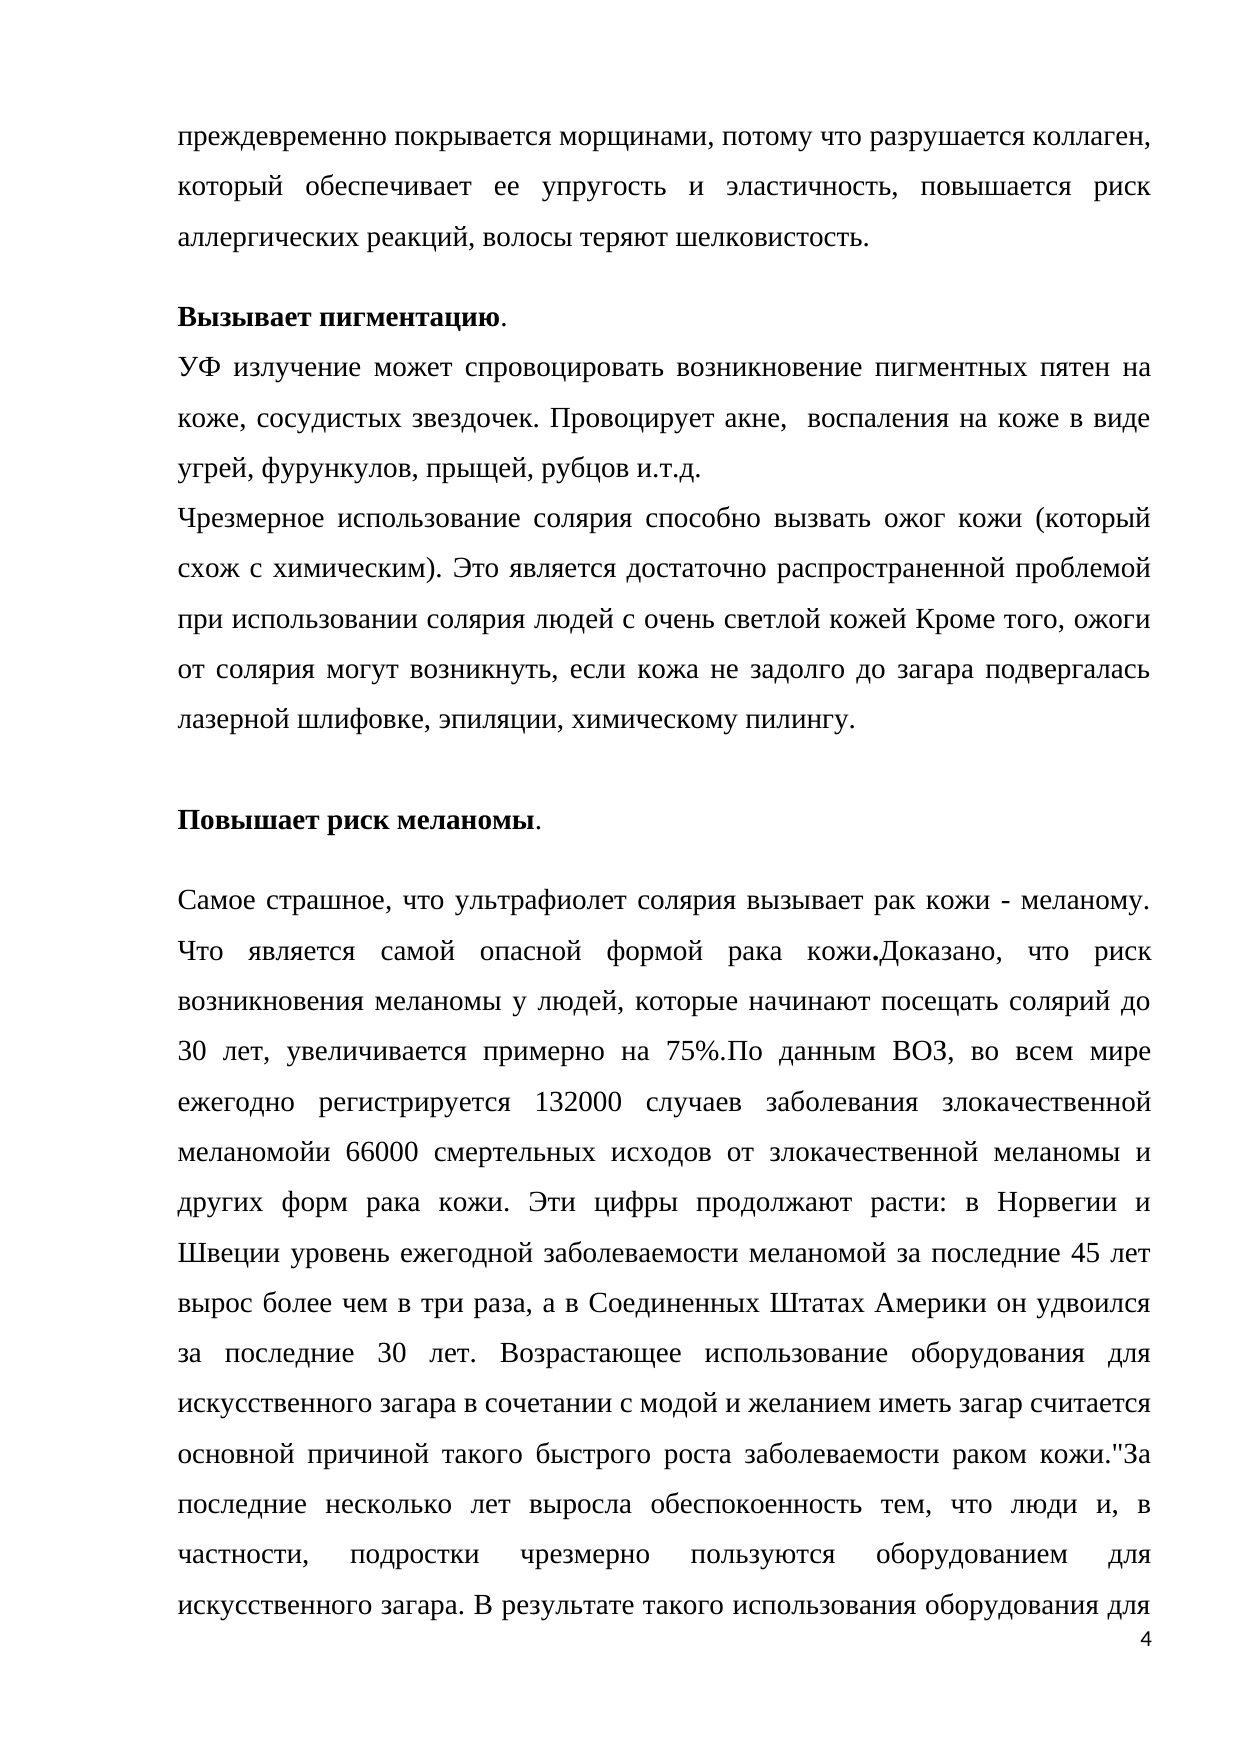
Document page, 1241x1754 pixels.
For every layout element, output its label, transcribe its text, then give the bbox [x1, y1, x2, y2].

text УФ излучение может спровоцировать возникновение пигментных пятен на коже, сосудистых звездочек. Провоцирует акне, воспаления на коже в виде угрей, фурункулов, прыщей, рубцов и.т.д. [177, 349, 1152, 483]
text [177, 118, 1152, 252]
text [177, 882, 1152, 1620]
text Вызывает пигментацию. [177, 299, 1152, 333]
text Повышает риск меланомы. [177, 802, 1152, 836]
text Чрезмерное использование солярия способно вызвать ожог кожи (который схож с химическим). Это является достаточно распространенной проблемой при использовании солярия людей с очень светлой кожей Кроме того, ожоги от солярия могут возникнуть, если кожа не задолго до загара подвергалась лазерной шлифовке, эпиляции, химическому пилингу. [177, 500, 1152, 735]
